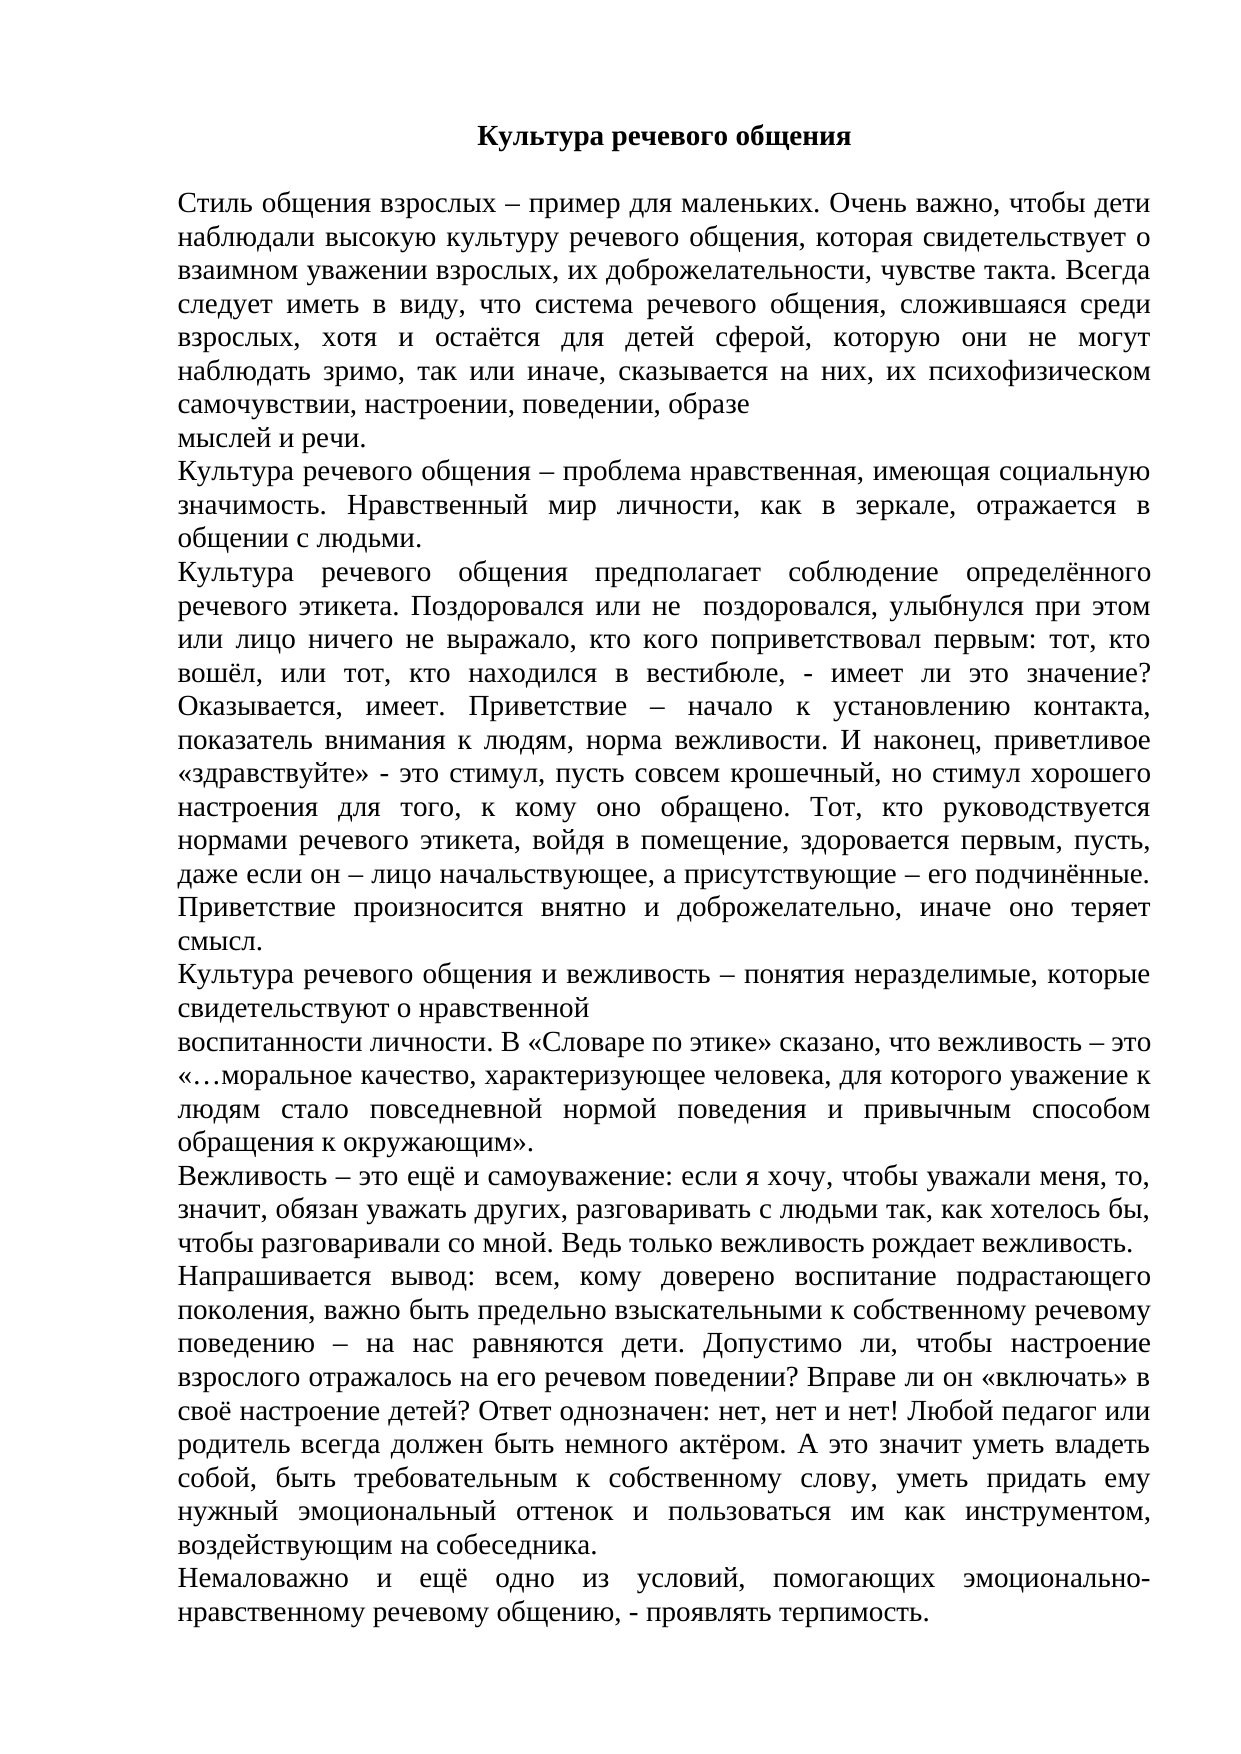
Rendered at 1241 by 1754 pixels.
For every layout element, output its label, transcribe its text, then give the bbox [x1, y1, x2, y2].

text Напрашивается вывод: всем, кому доверено воспитание подрастающего поколения, важно быть предельно взыскательными к собственному речевому поведению – на нас равняются дети. Допустимо ли, чтобы настроение взрослого отражалось на его речевом поведении? Вправе ли он «включать» в своё настроение детей? Ответ однозначен: нет, нет и нет! Любой педагог или родитель всегда должен быть немного актёром. А это значит уметь владеть собой, быть требовательным к собственному слову, уметь придать ему нужный эмоциональный оттенок и пользоваться им как инструментом, воздействующим на собеседника. [177, 1258, 1152, 1560]
text Стиль общения взрослых – пример для маленьких. Очень важно, чтобы дети наблюдали высокую культуру речевого общения, которая свидетельствует о взаимном уважении взрослых, их доброжелательности, чувстве такта. Всегда следует иметь в виду, что система речевого общения, сложившаяся среди взрослых, хотя и остаётся для детей сферой, которую они не могут наблюдать зримо, так или иначе, сказывается на них, их психофизическом самочувствии, настроении, поведении, образе [177, 185, 1152, 420]
text воспитанности личности. В «Словаре по этике» сказано, что вежливость – это «…моральное качество, характеризующее человека, для которого уважение к людям стало повседневной нормой поведения и привычным способом обращения к окружающим». [177, 1024, 1152, 1158]
text Культура речевого общения – проблема нравственная, имеющая социальную значимость. Нравственный мир личности, как в зеркале, отражается в общении с людьми. [177, 453, 1152, 554]
text Культура речевого общения [177, 118, 1152, 152]
text Немаловажно и ещё одно из условий, помогающих эмоционально-нравственному речевому общению, - проявлять терпимость. [177, 1560, 1152, 1627]
text Культура речевого общения и вежливость – понятия неразделимые, которые свидетельствуют о нравственной [177, 957, 1152, 1024]
text Культура речевого общения предполагает соблюдение определённого речевого этикета. Поздоровался или не поздоровался, улыбнулся при этом или лицо ничего не выражало, кто кого поприветствовал первым: тот, кто вошёл, или тот, кто находился в вестибюле, - имеет ли это значение? Оказывается, имеет. Приветствие – начало к установлению контакта, показатель внимания к людям, норма вежливости. И наконец, приветливое «здравствуйте» - это стимул, пусть совсем крошечный, но стимул хорошего настроения для того, к кому оно обращено. Тот, кто руководствуется нормами речевого этикета, войдя в помещение, здоровается первым, пусть, даже если он – лицо начальствующее, а присутствующие – его подчинённые. Приветствие произносится внятно и доброжелательно, иначе оно теряет смысл. [177, 554, 1152, 957]
text Вежливость – это ещё и самоуважение: если я хочу, чтобы уважали меня, то, значит, обязан уважать других, разговаривать с людьми так, как хотелось бы, чтобы разговаривали со мной. Ведь только вежливость рождает вежливость. [177, 1158, 1152, 1258]
text мыслей и речи. [177, 420, 1152, 453]
